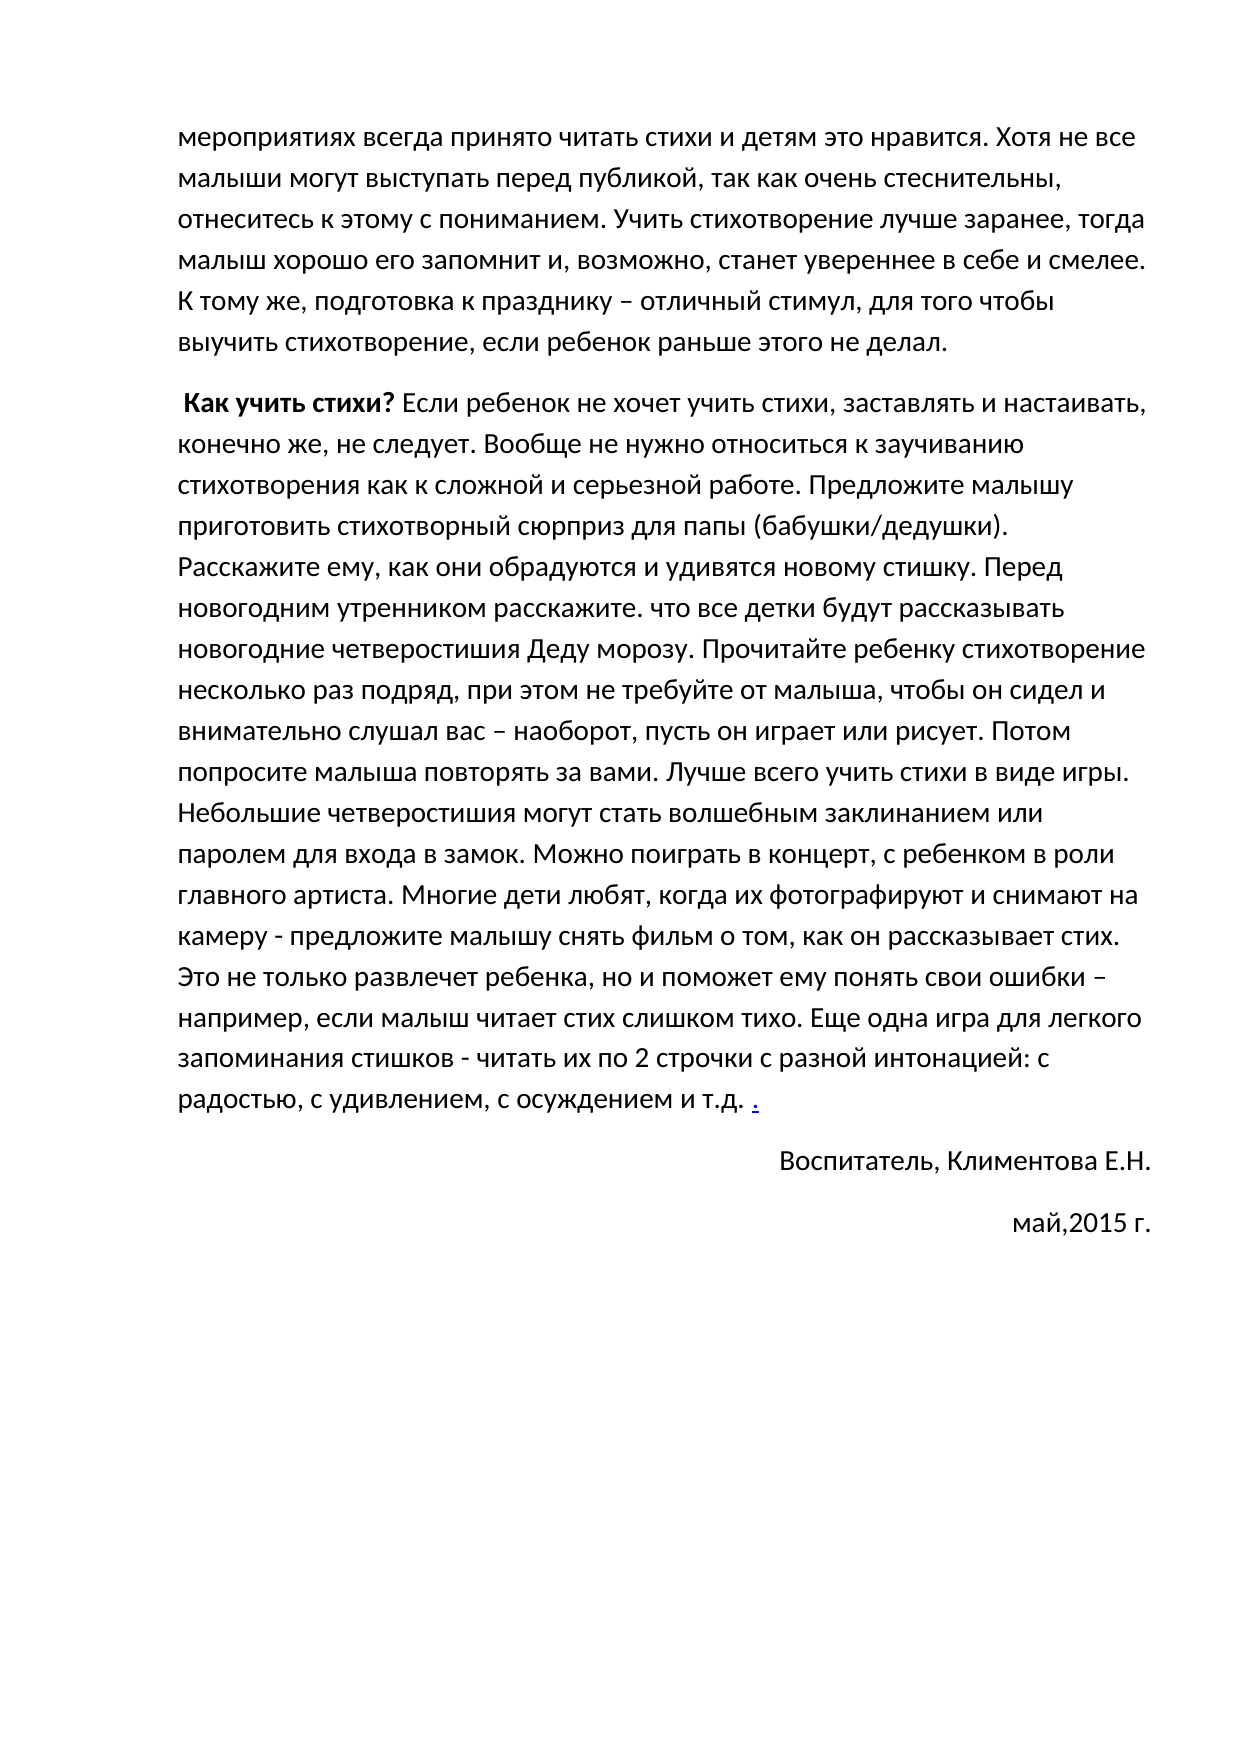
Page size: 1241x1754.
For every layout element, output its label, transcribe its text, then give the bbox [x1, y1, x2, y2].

text Как учить стихи? Если ребенок не хочет учить стихи, заставлять и настаивать, конечно же, не следует. Вообще не нужно относиться к заучиванию стихотворения как к сложной и серьезной работе. Предложите малышу приготовить стихотворный сюрприз для папы (бабушки/дедушки). Расскажите ему, как они обрадуются и удивятся новому стишку. Перед новогодним утренником расскажите. что все детки будут рассказывать новогодние четверостишия Деду морозу. Прочитайте ребенку стихотворение несколько раз подряд, при этом не требуйте от малыша, чтобы он сидел и внимательно слушал вас – наоборот, пусть он играет или рисует. Потом попросите малыша повторять за вами. Лучше всего учить стихи в виде игры. Небольшие четверостишия могут стать волшебным заклинанием или паролем для входа в замок. Можно поиграть в концерт, с ребенком в роли главного артиста. Многие дети любят, когда их фотографируют и снимают на камеру - предложите малышу снять фильм о том, как он рассказывает стих. Это не только развлечет ребенка, но и поможет ему понять свои ошибки – например, если малыш читает стих слишком тихо. Еще одна игра для легкого запоминания стишков - читать их по 2 строчки с разной интонацией: с радостью, с удивлением, с осуждением и т.д. . [177, 384, 1152, 1116]
text май,2015 г. [177, 1204, 1152, 1240]
text Воспитатель, Климентова Е.Н. [177, 1142, 1152, 1178]
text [177, 118, 1152, 358]
